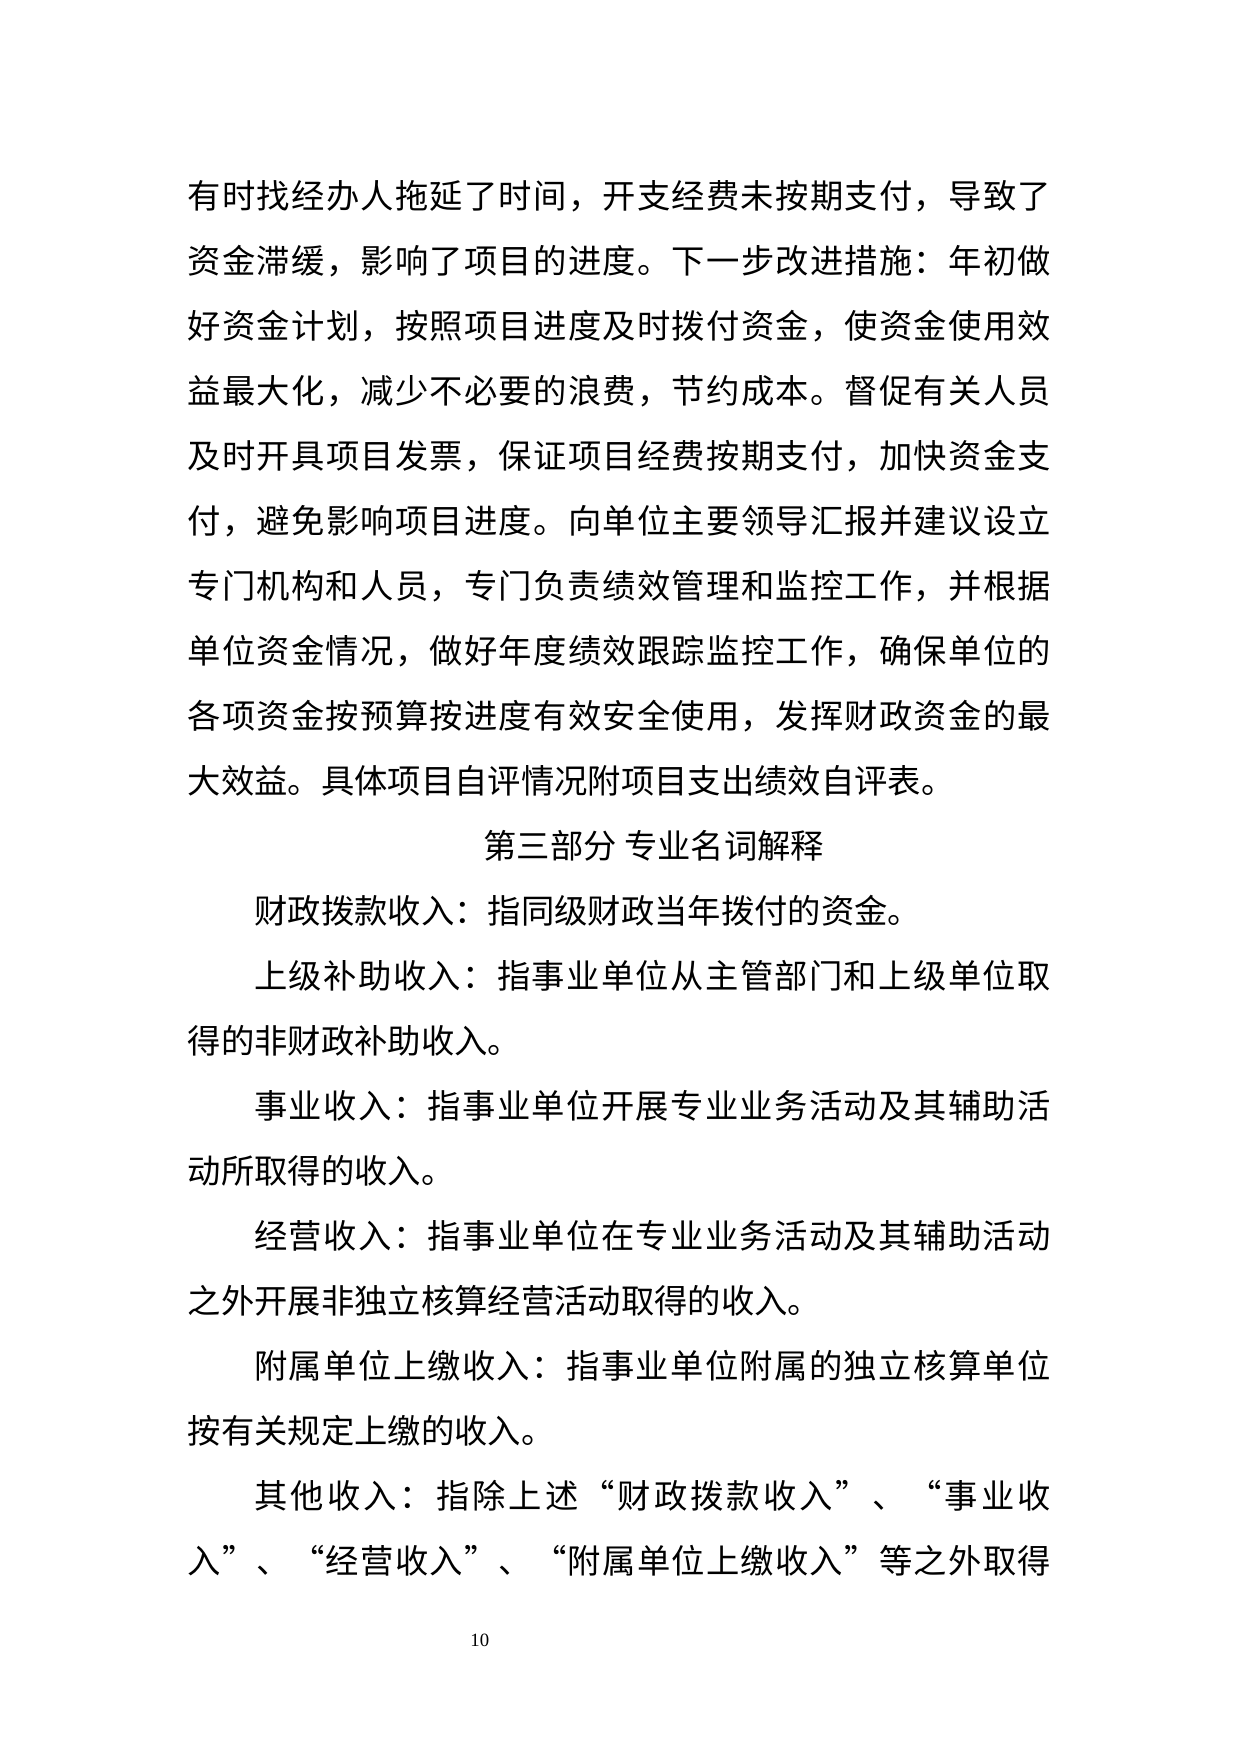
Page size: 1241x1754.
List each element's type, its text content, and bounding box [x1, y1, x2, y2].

text 附属单位上缴收入：指事业单位附属的独立核算单位按有关规定上缴的收入。 [187, 1332, 1053, 1462]
text 上级补助收入：指事业单位从主管部门和上级单位取得的非财政补助收入。 [187, 942, 1053, 1072]
text 第三部分 专业名词解释 [187, 812, 1053, 877]
text 财政拨款收入：指同级财政当年拨付的资金。 [187, 877, 1053, 942]
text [187, 162, 1053, 812]
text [187, 1462, 1053, 1592]
text 经营收入：指事业单位在专业业务活动及其辅助活动之外开展非独立核算经营活动取得的收入。 [187, 1202, 1053, 1332]
text 事业收入：指事业单位开展专业业务活动及其辅助活动所取得的收入。 [187, 1072, 1053, 1202]
